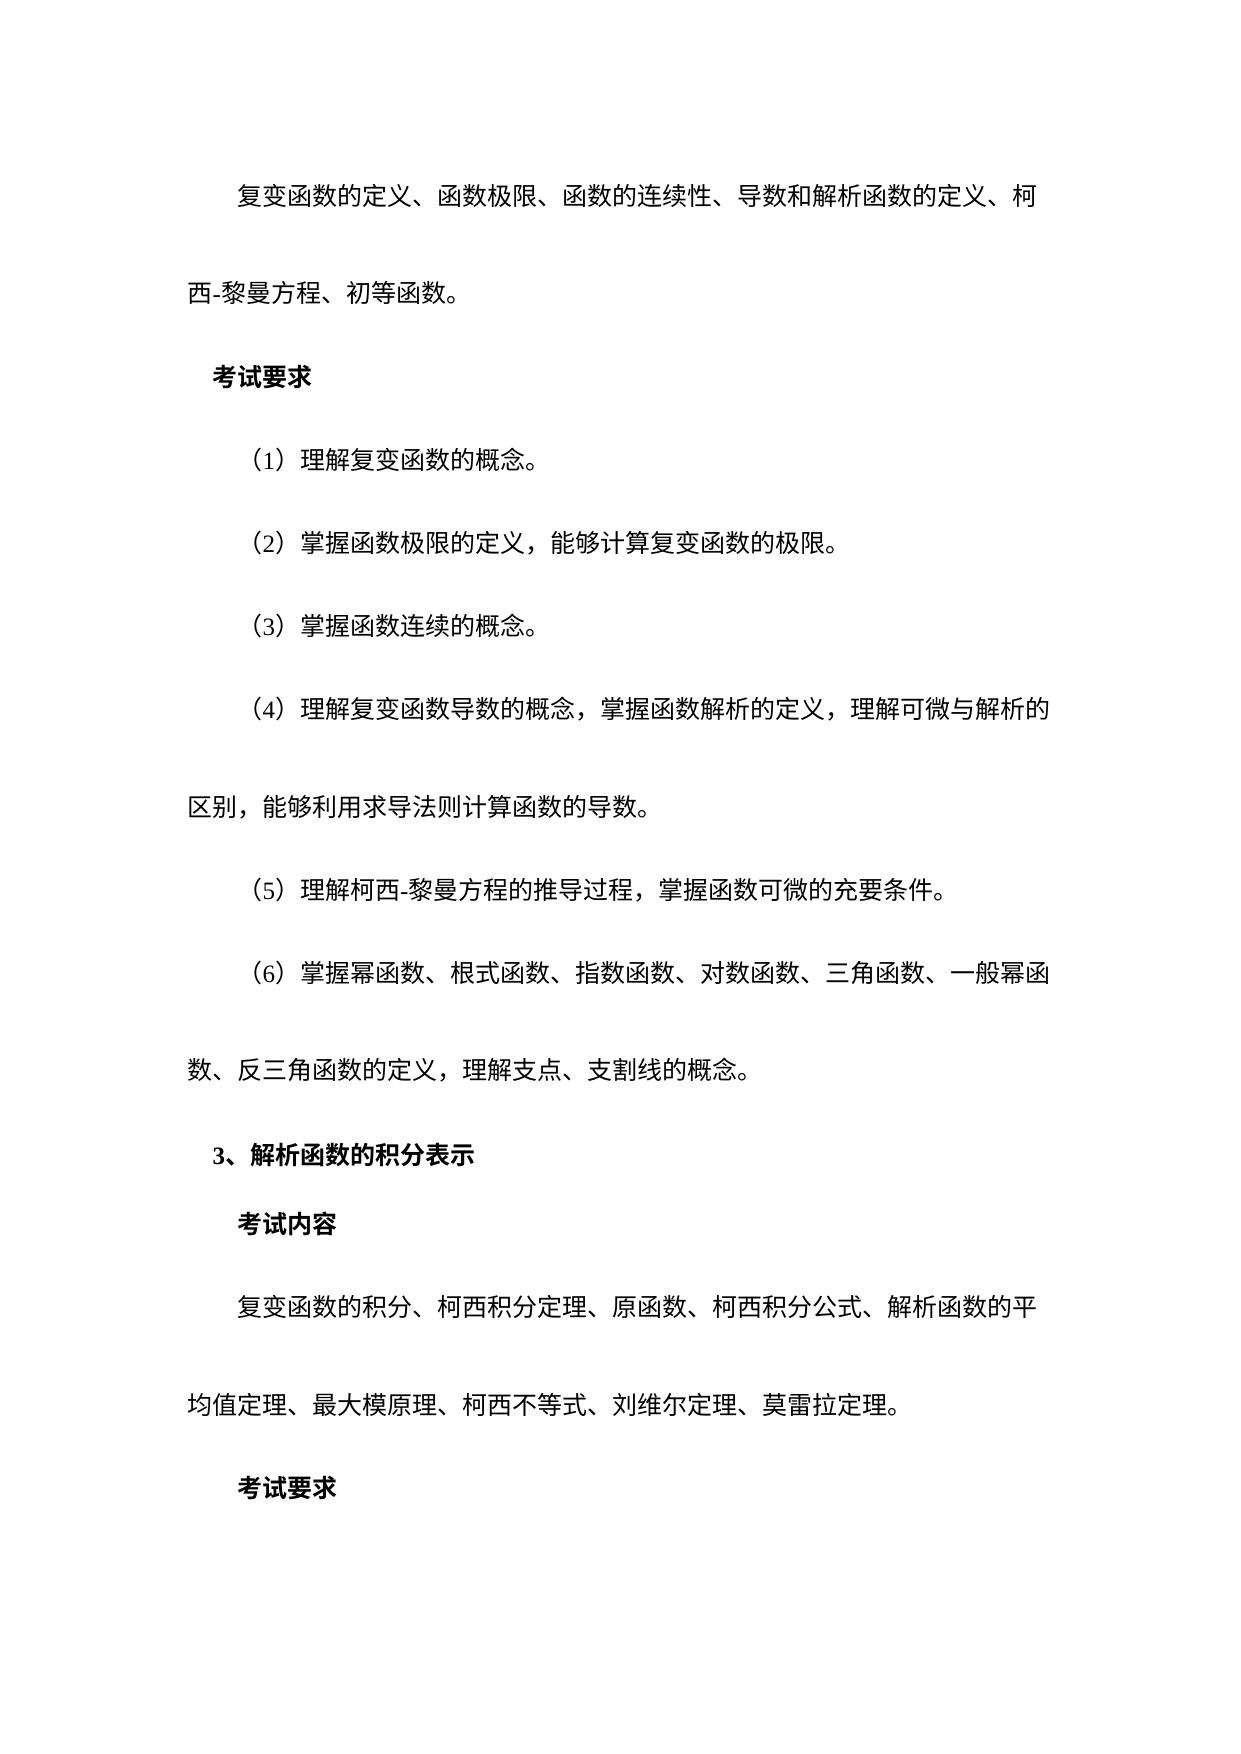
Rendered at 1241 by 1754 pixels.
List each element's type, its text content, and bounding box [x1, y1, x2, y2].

text 考试要求 [187, 1454, 1053, 1519]
text （6）掌握幂函数、根式函数、指数函数、对数函数、三角函数、一般幂函数、反三角函数的定义，理解支点、支割线的概念。 [187, 939, 1053, 1101]
text （5）理解柯西-黎曼方程的推导过程，掌握函数可微的充要条件。 [187, 856, 1053, 921]
text 复变函数的定义、函数极限、函数的连续性、导数和解析函数的定义、柯西-黎曼方程、初等函数。 [187, 162, 1053, 324]
text 考试内容 [187, 1190, 1053, 1255]
text （4）理解复变函数导数的概念，掌握函数解析的定义，理解可微与解析的区别，能够利用求导法则计算函数的导数。 [187, 675, 1053, 838]
text （2）掌握函数极限的定义，能够计算复变函数的极限。 [187, 509, 1053, 574]
text 复变函数的积分、柯西积分定理、原函数、柯西积分公式、解析函数的平均值定理、最大模原理、柯西不等式、刘维尔定理、莫雷拉定理。 [187, 1273, 1053, 1436]
text （3）掌握函数连续的概念。 [187, 592, 1053, 657]
text 考试要求 [187, 343, 1053, 408]
text 3、解析函数的积分表示 [187, 1136, 1053, 1172]
text （1）理解复变函数的概念。 [187, 426, 1053, 491]
